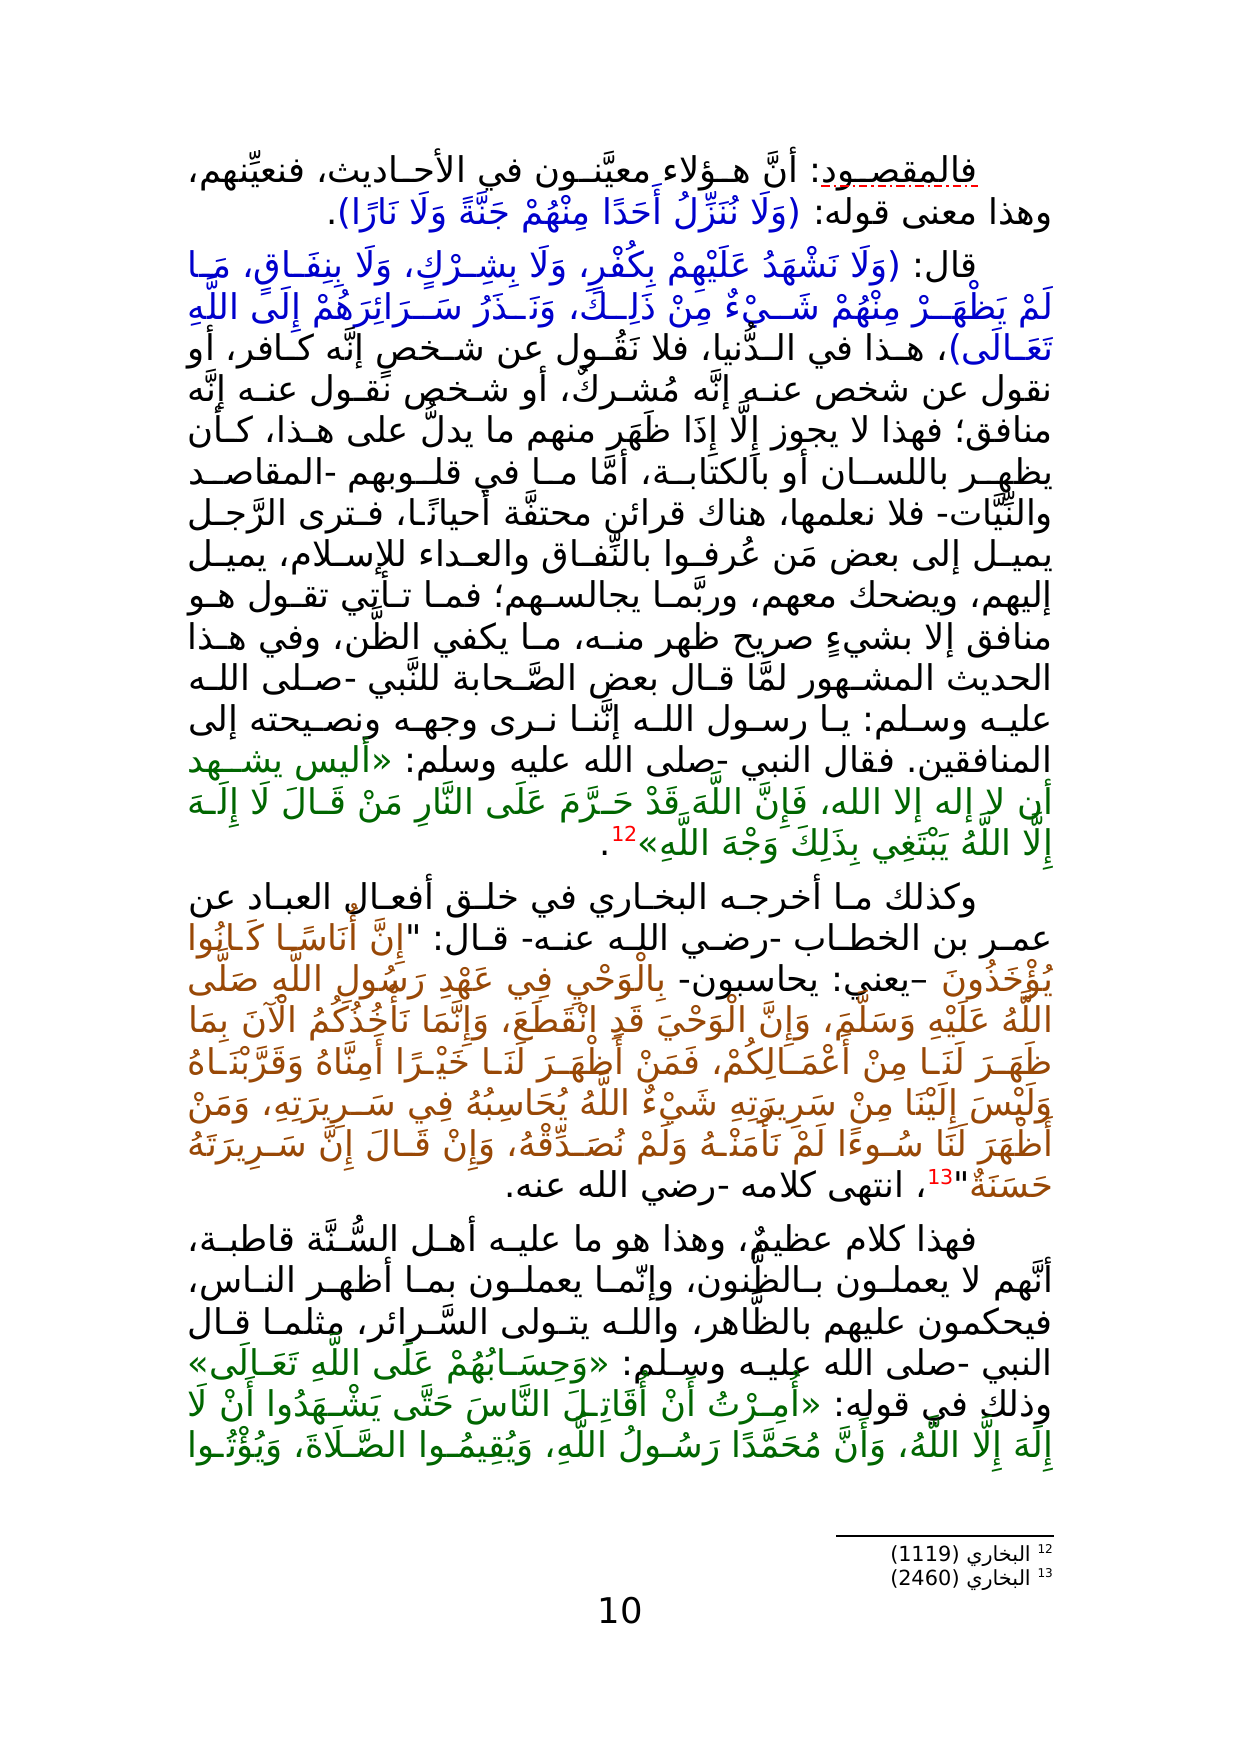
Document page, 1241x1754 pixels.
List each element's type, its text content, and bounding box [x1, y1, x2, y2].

text قال: (وَلَا نَشْهَدُ عَلَيْهِمْ بِكُفْرٍ، وَلَا بِشِرْكٍ، وَلَا بِنِفَاقٍ، مَا لَمْ يَظْهَرْ مِنْهُمْ شَيْءٌ مِنْ ذَلِكَ، وَنَذَرُ سَرَائِرَهُمْ إِلَى اللَّهِ تَعَالَى)، هذا في الدُّنيا، فلا نَقُول عن شخصٍ إنَّه كافر، أو نقول عن شخص عنه إنَّه مُشركٌ، أو شخص نقول عنه إنَّه منافق؛ فهذا لا يجوز إِلَّا إِذَا ظَهَر منهم ما يدلُّ على هذا، كأن يظهر باللسان أو بالكتابة، أمَّا ما في قلوبهم -المقاصد والنِّيَّات- فلا نعلمها، هناك قرائن محتفَّة أحيانًا، فترى الرَّجل يميل إلى بعض مَن عُرفوا بالنِّفاق والعداء للإسلام، يميل إليهم، ويضحك معهم، وربَّما يجالسهم؛ فما تأتي تقول هو منافق إلا بشيءٍ صريح ظهر منه، ما يكفي الظَّن، وفي هذا الحديث المشهور لمَّا قال بعض الصَّحابة للنَّبي -صلى الله عليه وسلم: يا رسول الله إنَّنا نرى وجهه ونصيحته إلى المنافقين. فقال النبي -صلى الله عليه وسلم: «أليس يشهد أن لا إله إلا الله، فَإِنَّ اللَّهَ قَدْ حَرَّمَ عَلَى النَّارِ مَنْ قَالَ لَا إِلَهَ إِلَّا اللَّهُ يَبْتَغِي بِذَلِكَ وَجْهَ اللَّهِ». [187, 245, 1053, 864]
text فالمقصود: أنَّ هؤلاء معيَّنون في الأحاديث، فنعيِّنهم، وهذا معنى قوله: (وَلَا نُنَزِّلُ أَحَدًا مِنْهُمْ جَنَّةً وَلَا نَارًا). [187, 150, 1053, 232]
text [187, 1219, 1053, 1466]
text وكذلك ما أخرجه البخاري في خلق أفعال العباد عن عمر بن الخطاب -رضي الله عنه- قال: "إِنَّ أُنَاسًا كَانُوا يُؤْخَذُونَ –يعني: يحاسبون- بِالْوَحْيِ فِي عَهْدِ رَسُولِ اللَّهِ صَلَّى اللَّهُ عَلَيْهِ وَسَلَّمَ، وَإِنَّ الْوَحْيَ قَدِ انْقَطَعَ، وَإِنَّمَا نَأْخُذُكُمُ الْآنَ بِمَا ظَهَرَ لَنَا مِنْ أَعْمَالِكُمْ، فَمَنْ أَظْهَرَ لَنَا خَيْرًا أَمِنَّاهُ وَقَرَّبْنَاهُ وَلَيْسَ إِلَيْنَا مِنْ سَرِيرَتِهِ شَيْءٌ اللَّهُ يُحَاسِبُهُ فِي سَرِيرَتِهِ، وَمَنْ أَظْهَرَ لَنَا سُوءًا لَمْ نَأْمَنْهُ وَلَمْ نُصَدِّقْهُ، وَإِنْ قَالَ إِنَّ سَرِيرَتَهُ حَسَنَةٌ"، انتهى كلامه -رضي الله عنه. [187, 876, 1053, 1206]
